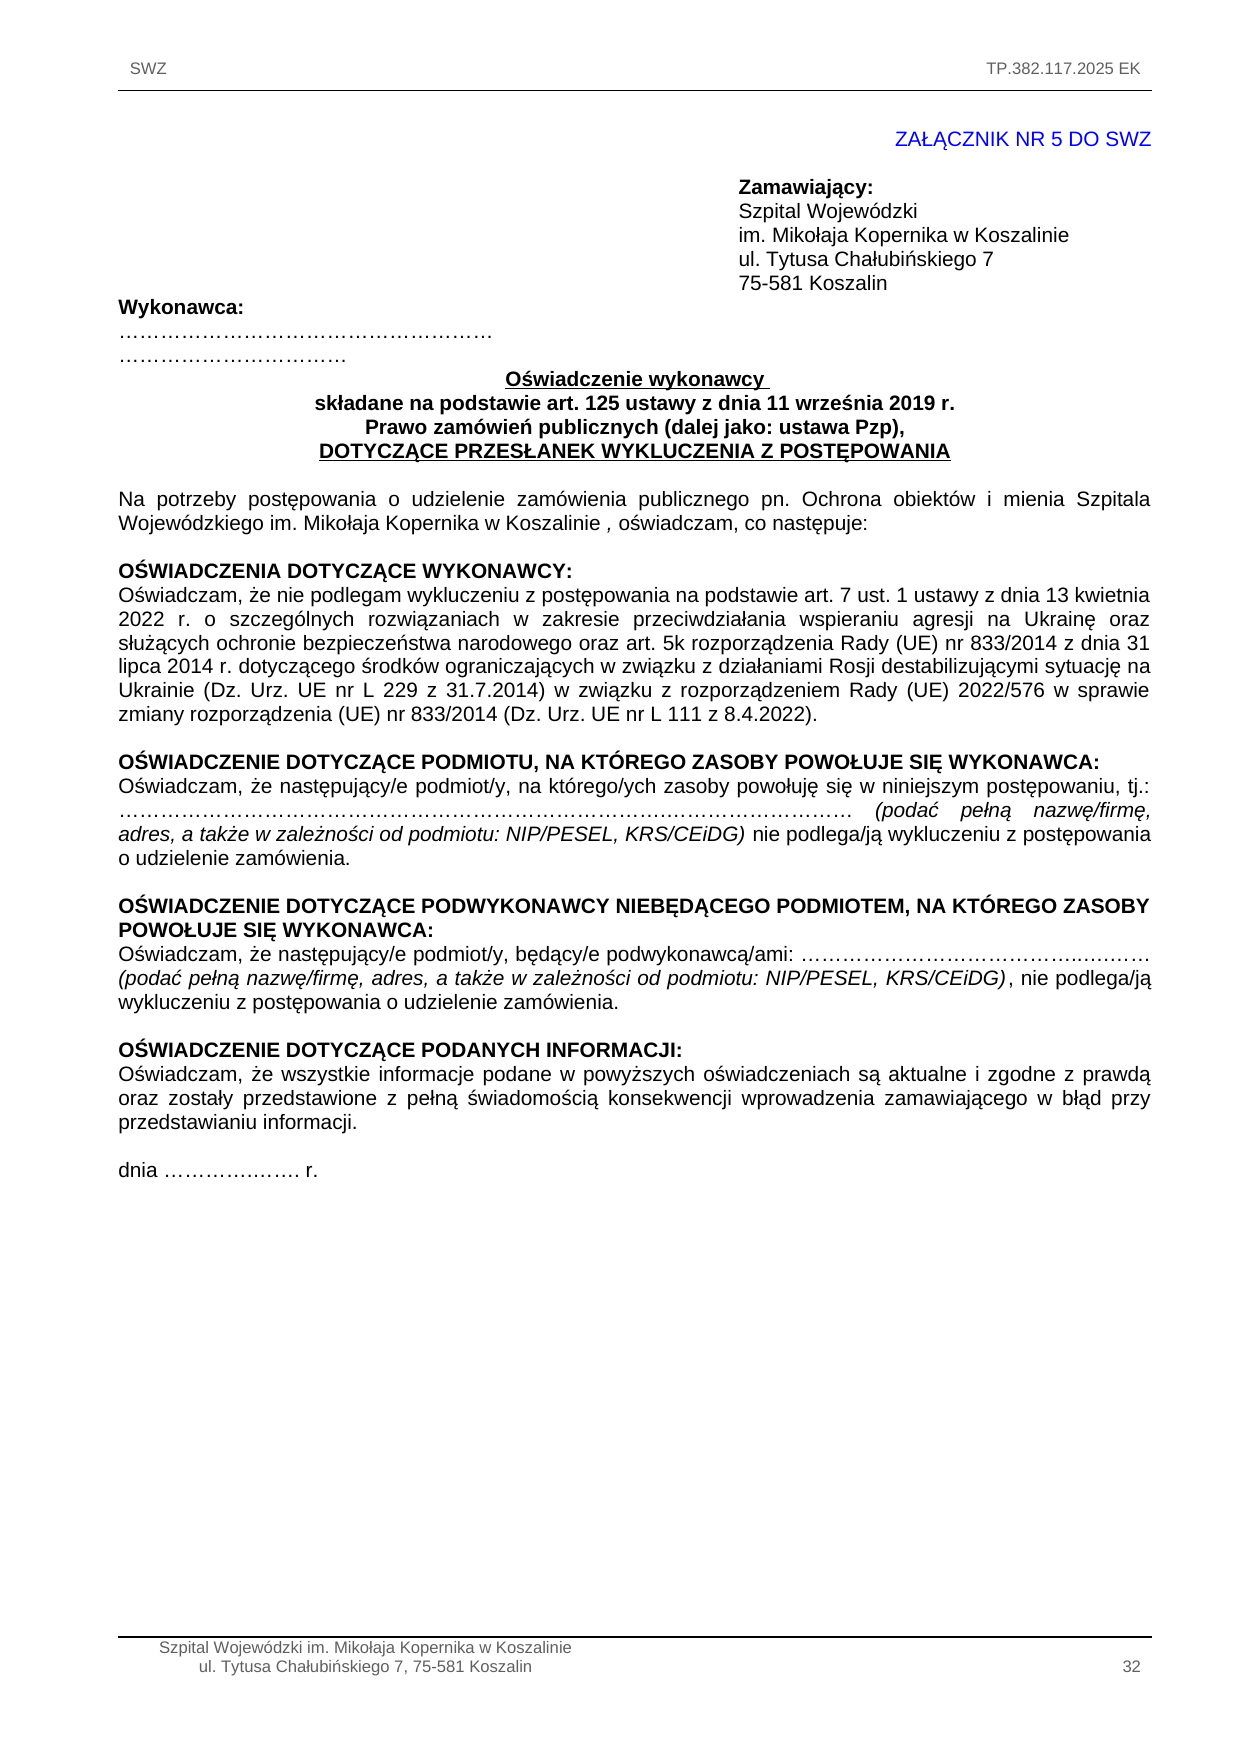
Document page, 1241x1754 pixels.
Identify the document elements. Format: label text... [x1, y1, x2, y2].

text Oświadczam, że następujący/e podmiot/y, na którego/ych zasoby powołuję się w niniejszym postępowaniu, tj.: …………………………………………………………………….……………………… (podać pełną nazwę/firmę, adres, a także w zależności od podmiotu: NIP/PESEL, KRS/CEiDG) nie podlega/ją wykluczeniu z postępowania o udzielenie zamówienia. [118, 774, 1152, 870]
text DOTYCZĄCE PRZESŁANEK WYKLUCZENIA Z POSTĘPOWANIA [118, 439, 1152, 463]
text OŚWIADCZENIE DOTYCZĄCE PODMIOTU, NA KTÓREGO ZASOBY POWOŁUJE SIĘ WYKONAWCA: [118, 750, 1152, 774]
text Oświadczam, że następujący/e podmiot/y, będący/e podwykonawcą/ami: …………………………………..….…… (podać pełną nazwę/firmę, adres, a także w zależności od podmiotu: NIP/PESEL, KRS/CEiDG), nie podlega/ją wykluczeniu z postępowania o udzielenie zamówienia. [118, 942, 1152, 1014]
text ul. Tytusa Chałubińskiego 7 [738, 247, 1152, 271]
text im. Mikołaja Kopernika w Koszalinie [738, 223, 1152, 247]
text Zamawiający: [664, 175, 1152, 199]
text składane na podstawie art. 125 ustawy z dnia 11 września 2019 r. [118, 391, 1152, 415]
text Oświadczenie wykonawcy [118, 367, 1152, 391]
text OŚWIADCZENIE DOTYCZĄCE PODANYCH INFORMACJI: [118, 1038, 1152, 1062]
text OŚWIADCZENIA DOTYCZĄCE WYKONAWCY: [118, 558, 1152, 582]
text Szpital Wojewódzki [738, 199, 1152, 223]
text ZAŁĄCZNIK NR 5 DO SWZ [118, 127, 1152, 151]
text Oświadczam, że wszystkie informacje podane w powyższych oświadczeniach są aktualne i zgodne z prawdą oraz zostały przedstawione z pełną świadomością konsekwencji wprowadzenia zamawiającego w błąd przy przedstawianiu informacji. [118, 1062, 1152, 1133]
text 75-581 Koszalin [738, 271, 1152, 295]
text dnia ………….……. r. [118, 1157, 1152, 1181]
text Oświadczam, że nie podlegam wykluczeniu z postępowania na podstawie art. 7 ust. 1 ustawy z dnia 13 kwietnia 2022 r. o szczególnych rozwiązaniach w zakresie przeciwdziałania wspieraniu agresji na Ukrainę oraz służących ochronie bezpieczeństwa narodowego oraz art. 5k rozporządzenia Rady (UE) nr 833/2014 z dnia 31 lipca 2014 r. dotyczącego środków ograniczających w związku z działaniami Rosji destabilizującymi sytuację na Ukrainie (Dz. Urz. UE nr L 229 z 31.7.2014) w związku z rozporządzeniem Rady (UE) 2022/576 w sprawie zmiany rozporządzenia (UE) nr 833/2014 (Dz. Urz. UE nr L 111 z 8.4.2022). [118, 582, 1152, 726]
text Wykonawca: [118, 295, 1152, 319]
text Na potrzeby postępowania o udzielenie zamówienia publicznego pn. Ochrona obiektów i mienia Szpitala Wojewódzkiego im. Mikołaja Kopernika w Koszalinie , oświadczam, co następuje: [118, 487, 1152, 534]
text OŚWIADCZENIE DOTYCZĄCE PODWYKONAWCY NIEBĘDĄCEGO PODMIOTEM, NA KTÓREGO ZASOBY POWOŁUJE SIĘ WYKONAWCA: [118, 894, 1152, 942]
text …………………………… [118, 343, 1152, 367]
text ……………………………………………… [118, 319, 531, 343]
text Prawo zamówień publicznych (dalej jako: ustawa Pzp), [118, 415, 1152, 439]
